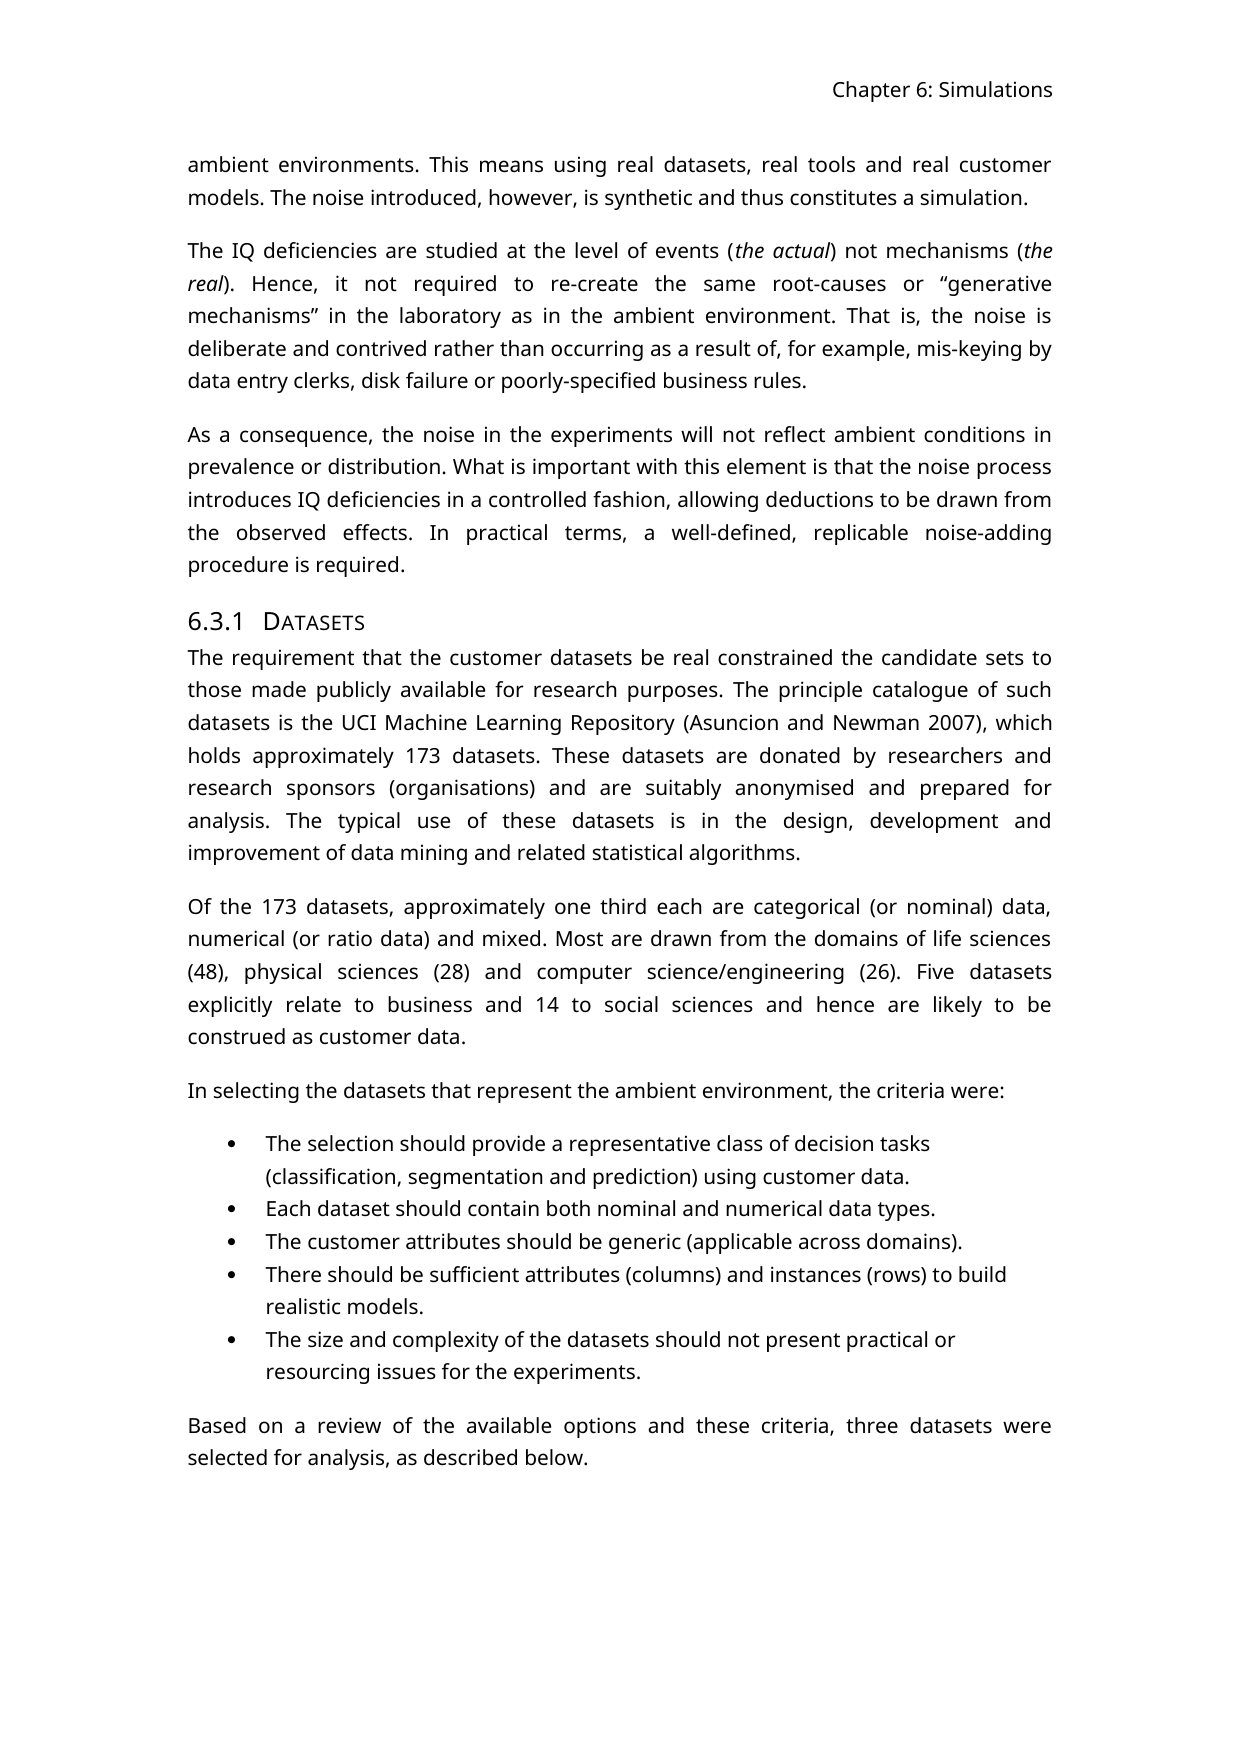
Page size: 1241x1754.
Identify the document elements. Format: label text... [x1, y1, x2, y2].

list The customer attributes should be generic (applicable across domains). [228, 1227, 1053, 1256]
text Of the 173 datasets, approximately one third each are categorical (or nominal) data, numerical (or ratio data) and mixed. Most are drawn from the domains of life sciences (48), physical sciences (28) and computer science/engineering (26). Five datasets explicitly relate to business and 14 to social sciences and hence are likely to be construed as customer data. [187, 892, 1053, 1051]
subtitle Datasets [187, 604, 1053, 638]
list The selection should provide a representative class of decision tasks (classification, segmentation and prediction) using customer data. [228, 1129, 1053, 1190]
list There should be sufficient attributes (columns) and instances (rows) to build realistic models. [228, 1260, 1053, 1321]
list Each dataset should contain both nominal and numerical data types. [228, 1194, 1053, 1223]
text Based on a review of the available options and these criteria, three datasets were selected for analysis, as described below. [187, 1411, 1053, 1472]
text As a consequence, the noise in the experiments will not reflect ambient conditions in prevalence or distribution. What is important with this element is that the noise process introduces IQ deficiencies in a controlled fashion, allowing deductions to be drawn from the observed effects. In practical terms, a well-defined, replicable noise-adding procedure is required. [187, 420, 1053, 579]
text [187, 150, 1053, 211]
text In selecting the datasets that represent the ambient environment, the criteria were: [187, 1076, 1053, 1104]
list The size and complexity of the datasets should not present practical or resourcing issues for the experiments. [228, 1325, 1053, 1386]
text The requirement that the customer datasets be real constrained the candidate sets to those made publicly available for research purposes. The principle catalogue of such datasets is the UCI Machine Learning Repository (Asuncion and Newman 2007), which holds approximately 173 datasets. These datasets are donated by researchers and research sponsors (organisations) and are suitably anonymised and prepared for analysis. The typical use of these datasets is in the design, development and improvement of data mining and related statistical algorithms. [187, 643, 1053, 867]
text The IQ deficiencies are studied at the level of events (the actual) not mechanisms (the real). Hence, it not required to re-create the same root-causes or “generative mechanisms” in the laboratory as in the ambient environment. That is, the noise is deliberate and contrived rather than occurring as a result of, for example, mis-keying by data entry clerks, disk failure or poorly-specified business rules. [187, 236, 1053, 395]
